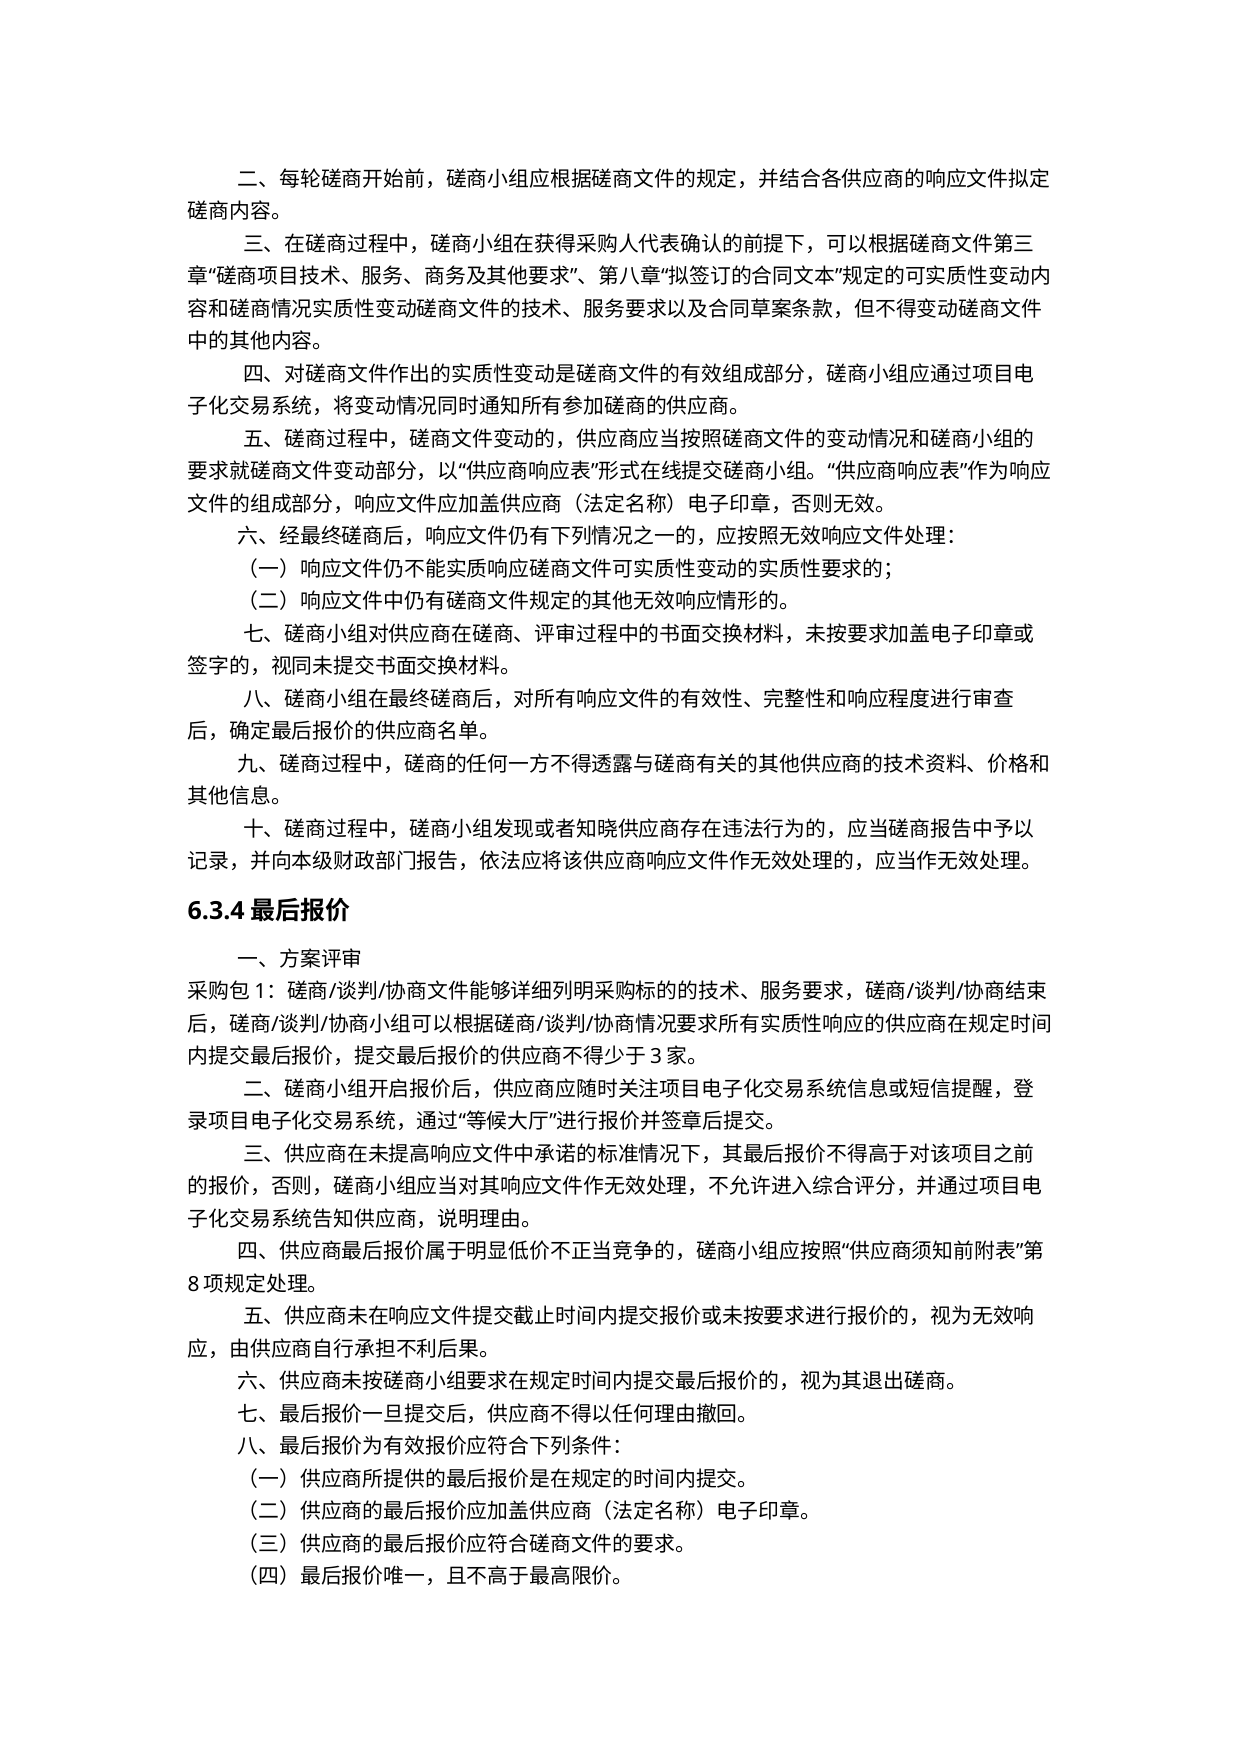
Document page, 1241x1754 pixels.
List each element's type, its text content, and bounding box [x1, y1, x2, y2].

text 一、方案评审 [187, 942, 1053, 974]
text 采购包1：磋商/谈判/协商文件能够详细列明采购标的的技术、服务要求，磋商/谈判/协商结束后，磋商/谈判/协商小组可以根据磋商/谈判/协商情况要求所有实质性响应的供应商在规定时间内提交最后报价，提交最后报价的供应商不得少于3家。 [187, 974, 1053, 1072]
text 八、最后报价为有效报价应符合下列条件： [187, 1429, 1053, 1462]
text 九、磋商过程中，磋商的任何一方不得透露与磋商有关的其他供应商的技术资料、价格和其他信息。 [187, 747, 1053, 812]
text 三、在磋商过程中，磋商小组在获得采购人代表确认的前提下，可以根据磋商文件第三章“磋商项目技术、服务、商务及其他要求”、第八章“拟签订的合同文本”规定的可实质性变动内容和磋商情况实质性变动磋商文件的技术、服务要求以及合同草案条款，但不得变动磋商文件中的其他内容。 [187, 227, 1053, 357]
text （一）响应文件仍不能实质响应磋商文件可实质性变动的实质性要求的； [187, 552, 1053, 584]
text 6.3.4最后报价 [187, 877, 1053, 942]
text 六、经最终磋商后，响应文件仍有下列情况之一的，应按照无效响应文件处理： [187, 519, 1053, 552]
text 四、供应商最后报价属于明显低价不正当竞争的，磋商小组应按照“供应商须知前附表”第8项规定处理。 [187, 1234, 1053, 1299]
text 七、最后报价一旦提交后，供应商不得以任何理由撤回。 [187, 1397, 1053, 1429]
text 二、每轮磋商开始前，磋商小组应根据磋商文件的规定，并结合各供应商的响应文件拟定磋商内容。 [187, 162, 1053, 227]
text （二）供应商的最后报价应加盖供应商（法定名称）电子印章。 [187, 1494, 1053, 1527]
text 十、磋商过程中，磋商小组发现或者知晓供应商存在违法行为的，应当磋商报告中予以记录，并向本级财政部门报告，依法应将该供应商响应文件作无效处理的，应当作无效处理。 [187, 812, 1053, 877]
text 八、磋商小组在最终磋商后，对所有响应文件的有效性、完整性和响应程度进行审查后，确定最后报价的供应商名单。 [187, 682, 1053, 747]
text （三）供应商的最后报价应符合磋商文件的要求。 [187, 1527, 1053, 1559]
text 五、供应商未在响应文件提交截止时间内提交报价或未按要求进行报价的，视为无效响应，由供应商自行承担不利后果。 [187, 1299, 1053, 1364]
text 七、磋商小组对供应商在磋商、评审过程中的书面交换材料，未按要求加盖电子印章或签字的，视同未提交书面交换材料。 [187, 617, 1053, 682]
text （二）响应文件中仍有磋商文件规定的其他无效响应情形的。 [187, 584, 1053, 617]
text 三、供应商在未提高响应文件中承诺的标准情况下，其最后报价不得高于对该项目之前的报价，否则，磋商小组应当对其响应文件作无效处理，不允许进入综合评分，并通过项目电子化交易系统告知供应商，说明理由。 [187, 1137, 1053, 1234]
text （一）供应商所提供的最后报价是在规定的时间内提交。 [187, 1462, 1053, 1494]
text 四、对磋商文件作出的实质性变动是磋商文件的有效组成部分，磋商小组应通过项目电子化交易系统，将变动情况同时通知所有参加磋商的供应商。 [187, 357, 1053, 422]
text 五、磋商过程中，磋商文件变动的，供应商应当按照磋商文件的变动情况和磋商小组的要求就磋商文件变动部分，以“供应商响应表”形式在线提交磋商小组。“供应商响应表”作为响应文件的组成部分，响应文件应加盖供应商（法定名称）电子印章，否则无效。 [187, 422, 1053, 519]
text 二、磋商小组开启报价后，供应商应随时关注项目电子化交易系统信息或短信提醒，登录项目电子化交易系统，通过“等候大厅”进行报价并签章后提交。 [187, 1072, 1053, 1137]
text 六、供应商未按磋商小组要求在规定时间内提交最后报价的，视为其退出磋商。 [187, 1364, 1053, 1397]
text （四）最后报价唯一，且不高于最高限价。 [187, 1559, 1053, 1592]
